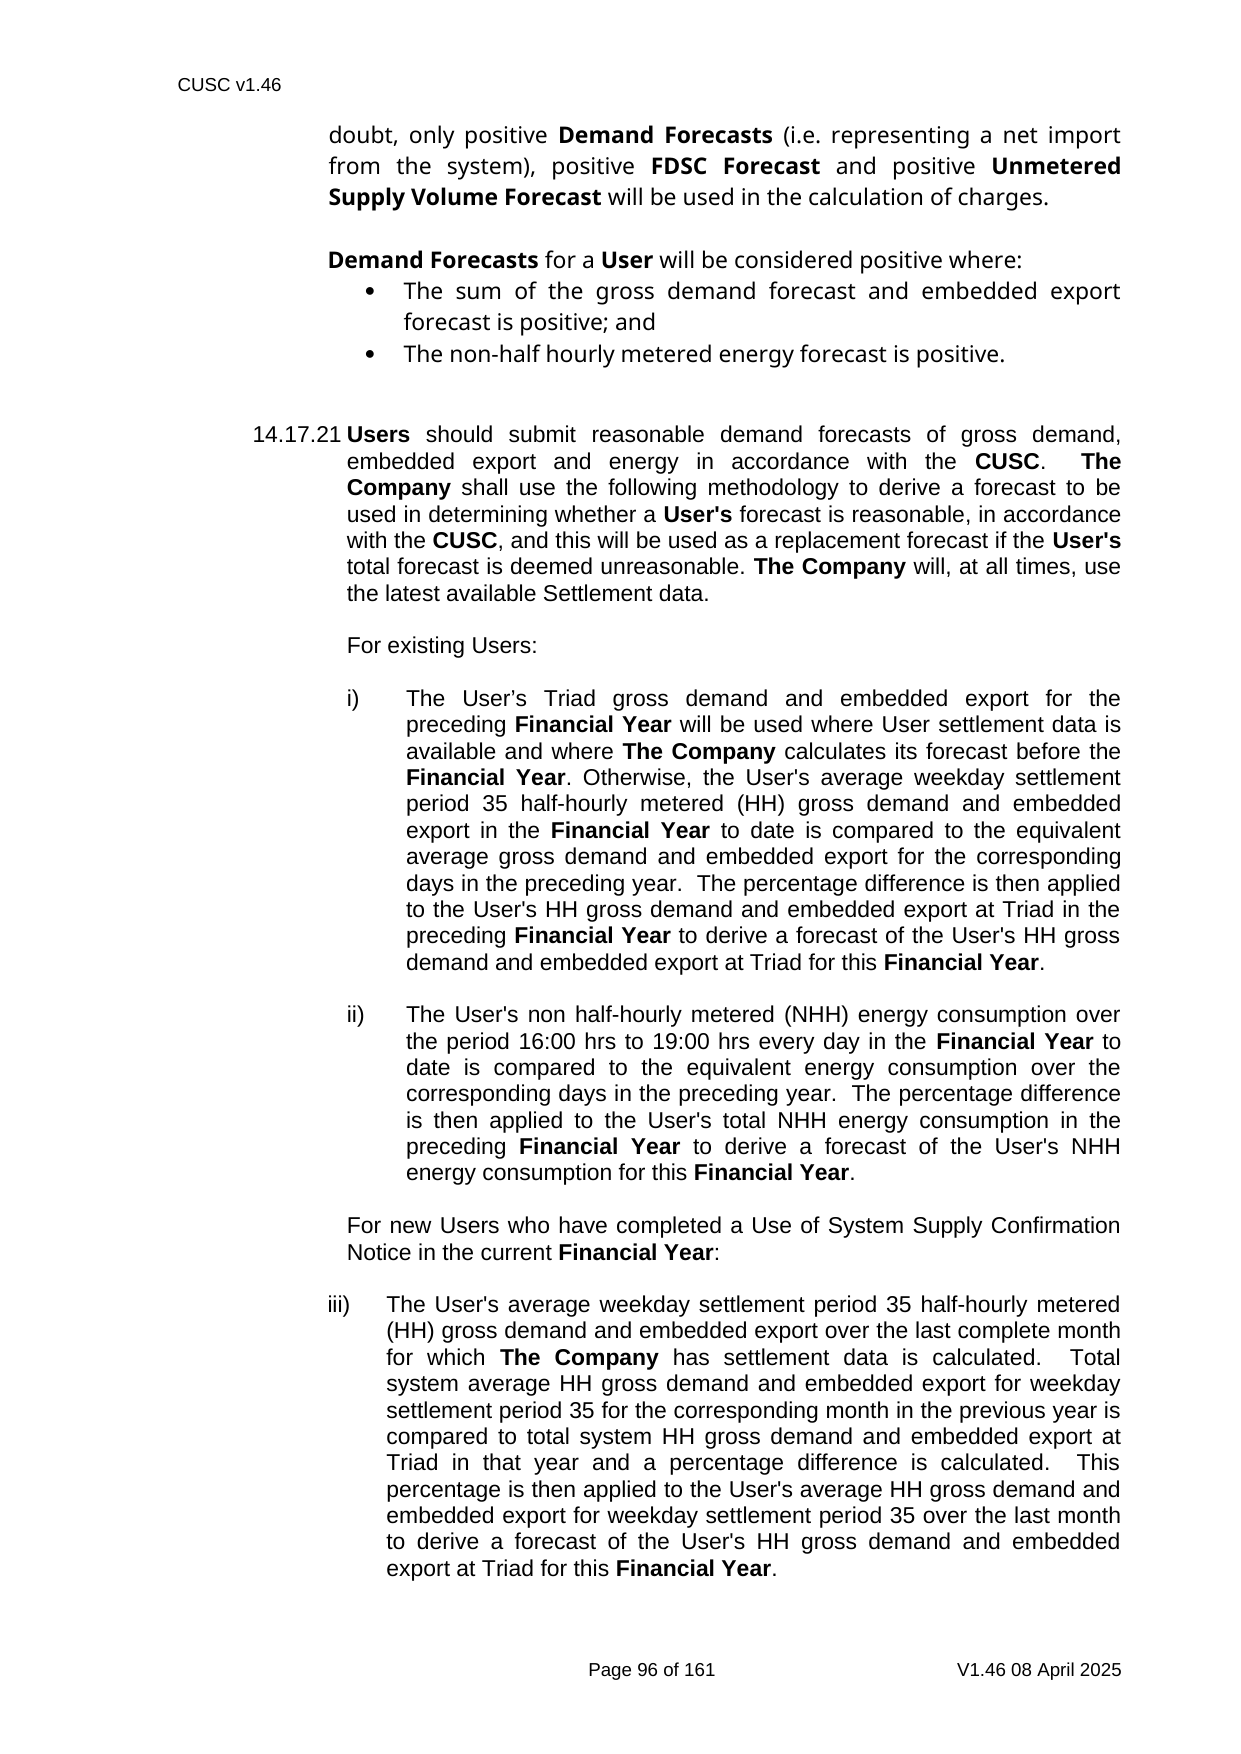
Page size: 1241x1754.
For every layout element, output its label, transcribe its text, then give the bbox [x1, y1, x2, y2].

text Demand Forecasts for a User will be considered positive where: [252, 244, 1121, 275]
list The User’s Triad gross demand and embedded export for the preceding Financial Year will be used where User settlement data is available and where The Company calculates its forecast before the Financial Year. Otherwise, the User's average weekday settlement period 35 half-hourly metered (HH) gross demand and embedded export in the Financial Year to date is compared to the equivalent average gross demand and embedded export for the corresponding days in the preceding year. The percentage difference is then applied to the User's HH gross demand and embedded export at Triad in the preceding Financial Year to derive a forecast of the User's HH gross demand and embedded export at Triad for this Financial Year. [347, 685, 1121, 975]
list The User's non half-hourly metered (NHH) energy consumption over the period 16:00 hrs to 19:00 hrs every day in the Financial Year to date is compared to the equivalent energy consumption over the corresponding days in the preceding year. The percentage difference is then applied to the User's total NHH energy consumption in the preceding Financial Year to derive a forecast of the User's NHH energy consumption for this Financial Year. [347, 1001, 1121, 1186]
list The User's average weekday settlement period 35 half-hourly metered (HH) gross demand and embedded export over the last complete month for which The Company has settlement data is calculated. Total system average HH gross demand and embedded export for weekday settlement period 35 for the corresponding month in the previous year is compared to total system HH gross demand and embedded export at Triad in that year and a percentage difference is calculated. This percentage is then applied to the User's average HH gross demand and embedded export for weekday settlement period 35 over the last month to derive a forecast of the User's HH gross demand and embedded export at Triad for this Financial Year. [327, 1291, 1121, 1581]
list The non-half hourly metered energy forecast is positive. [366, 337, 1121, 369]
text For existing Users: [347, 632, 1121, 659]
list Users should submit reasonable demand forecasts of gross demand, embedded export and energy in accordance with the CUSC. The Company shall use the following methodology to derive a forecast to be used in determining whether a User's forecast is reasonable, in accordance with the CUSC, and this will be used as a replacement forecast if the User's total forecast is deemed unreasonable. The Company will, at all times, use the latest available Settlement data. [252, 421, 1121, 606]
text For new Users who have completed a Use of System Supply Confirmation Notice in the current Financial Year: [347, 1212, 1121, 1265]
list The sum of the gross demand forecast and embedded export forecast is positive; and [366, 275, 1121, 337]
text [328, 119, 1121, 212]
